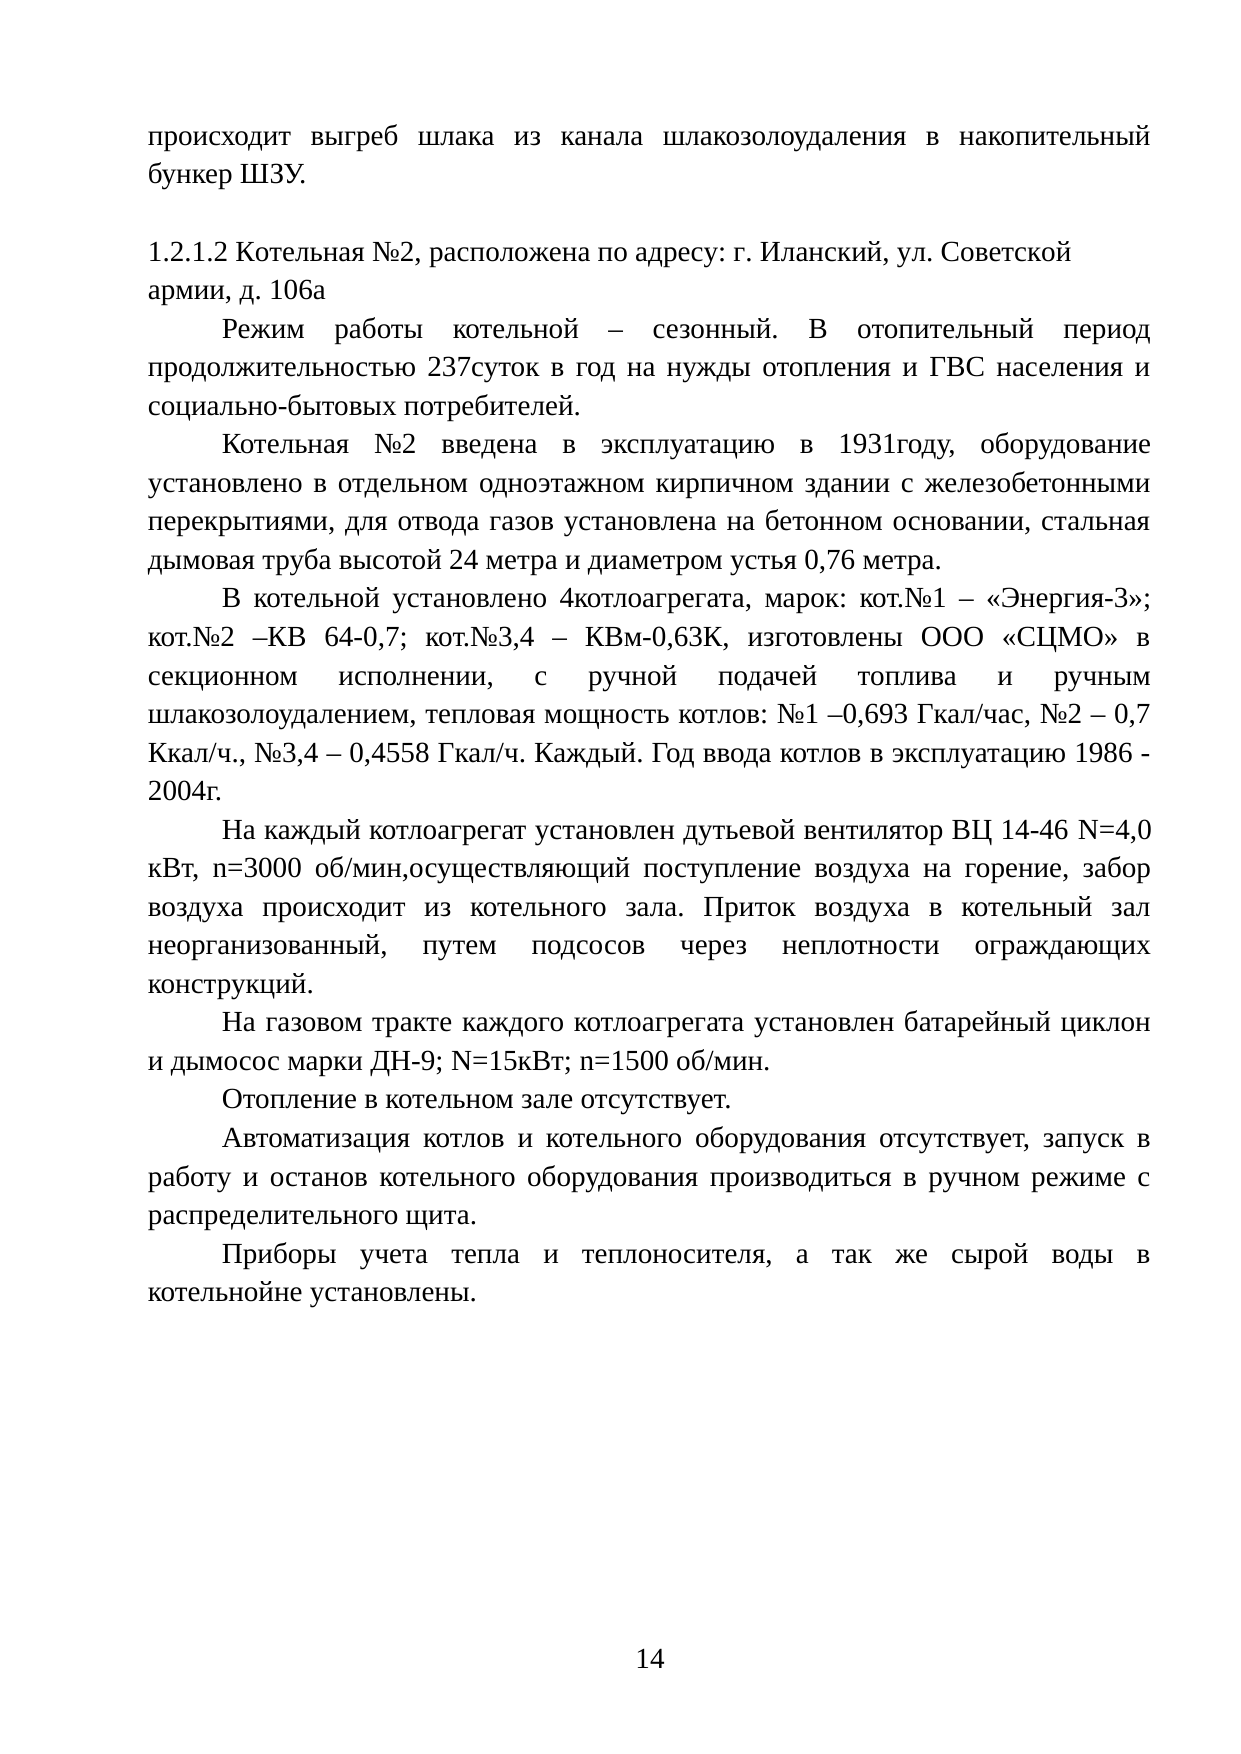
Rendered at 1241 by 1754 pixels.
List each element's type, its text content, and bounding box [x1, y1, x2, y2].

text На газовом тракте каждого котлоагрегата установлен батарейный циклон и дымосос марки ДН-9; N=15кВт; n=1500 об/мин. [148, 1004, 1152, 1077]
text Отопление в котельном зале отсутствует. [148, 1082, 1152, 1115]
text Режим работы котельной – сезонный. В отопительный период продолжительностью 237суток в год на нужды отопления и ГВС населения и социально-бытовых потребителей. [148, 311, 1152, 421]
text Автоматизация котлов и котельного оборудования отсутствует, запуск в работу и останов котельного оборудования производиться в ручном режиме с распределительного щита. [148, 1120, 1152, 1231]
text Котельная №2 введена в эксплуатацию в 1931году, оборудование установлено в отдельном одноэтажном кирпичном здании с железобетонными перекрытиями, для отвода газов установлена на бетонном основании, стальная дымовая труба высотой 24 метра и диаметром устья 0,76 метра. [148, 426, 1152, 576]
text На каждый котлоагрегат установлен дутьевой вентилятор ВЦ 14-46 N=4,0 кВт, n=3000 об/мин,осуществляющий поступление воздуха на горение, забор воздуха происходит из котельного зала. Приток воздуха в котельный зал неорганизованный, путем подсосов через неплотности ограждающих конструкций. [148, 812, 1152, 999]
text В котельной установлено 4котлоагрегата, марок: кот.№1 – «Энергия-3»; кот.№2 –КВ 64-0,7; кот.№3,4 – КВм-0,63К, изготовлены ООО «СЦМО» в секционном исполнении, с ручной подачей топлива и ручным шлакозолоудалением, тепловая мощность котлов: №1 –0,693 Гкал/час, №2 – 0,7 Ккал/ч., №3,4 – 0,4558 Гкал/ч. Каждый. Год ввода котлов в эксплуатацию 1986 - 2004г. [148, 581, 1152, 807]
text Приборы учета тепла и теплоносителя, а так же сырой воды в котельнойне установлены. [148, 1236, 1152, 1308]
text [148, 118, 1152, 190]
text 1.2.1.2 Котельная №2, расположена по адресу: г. Иланский, ул. Советской армии, д. 106а [148, 234, 1152, 306]
